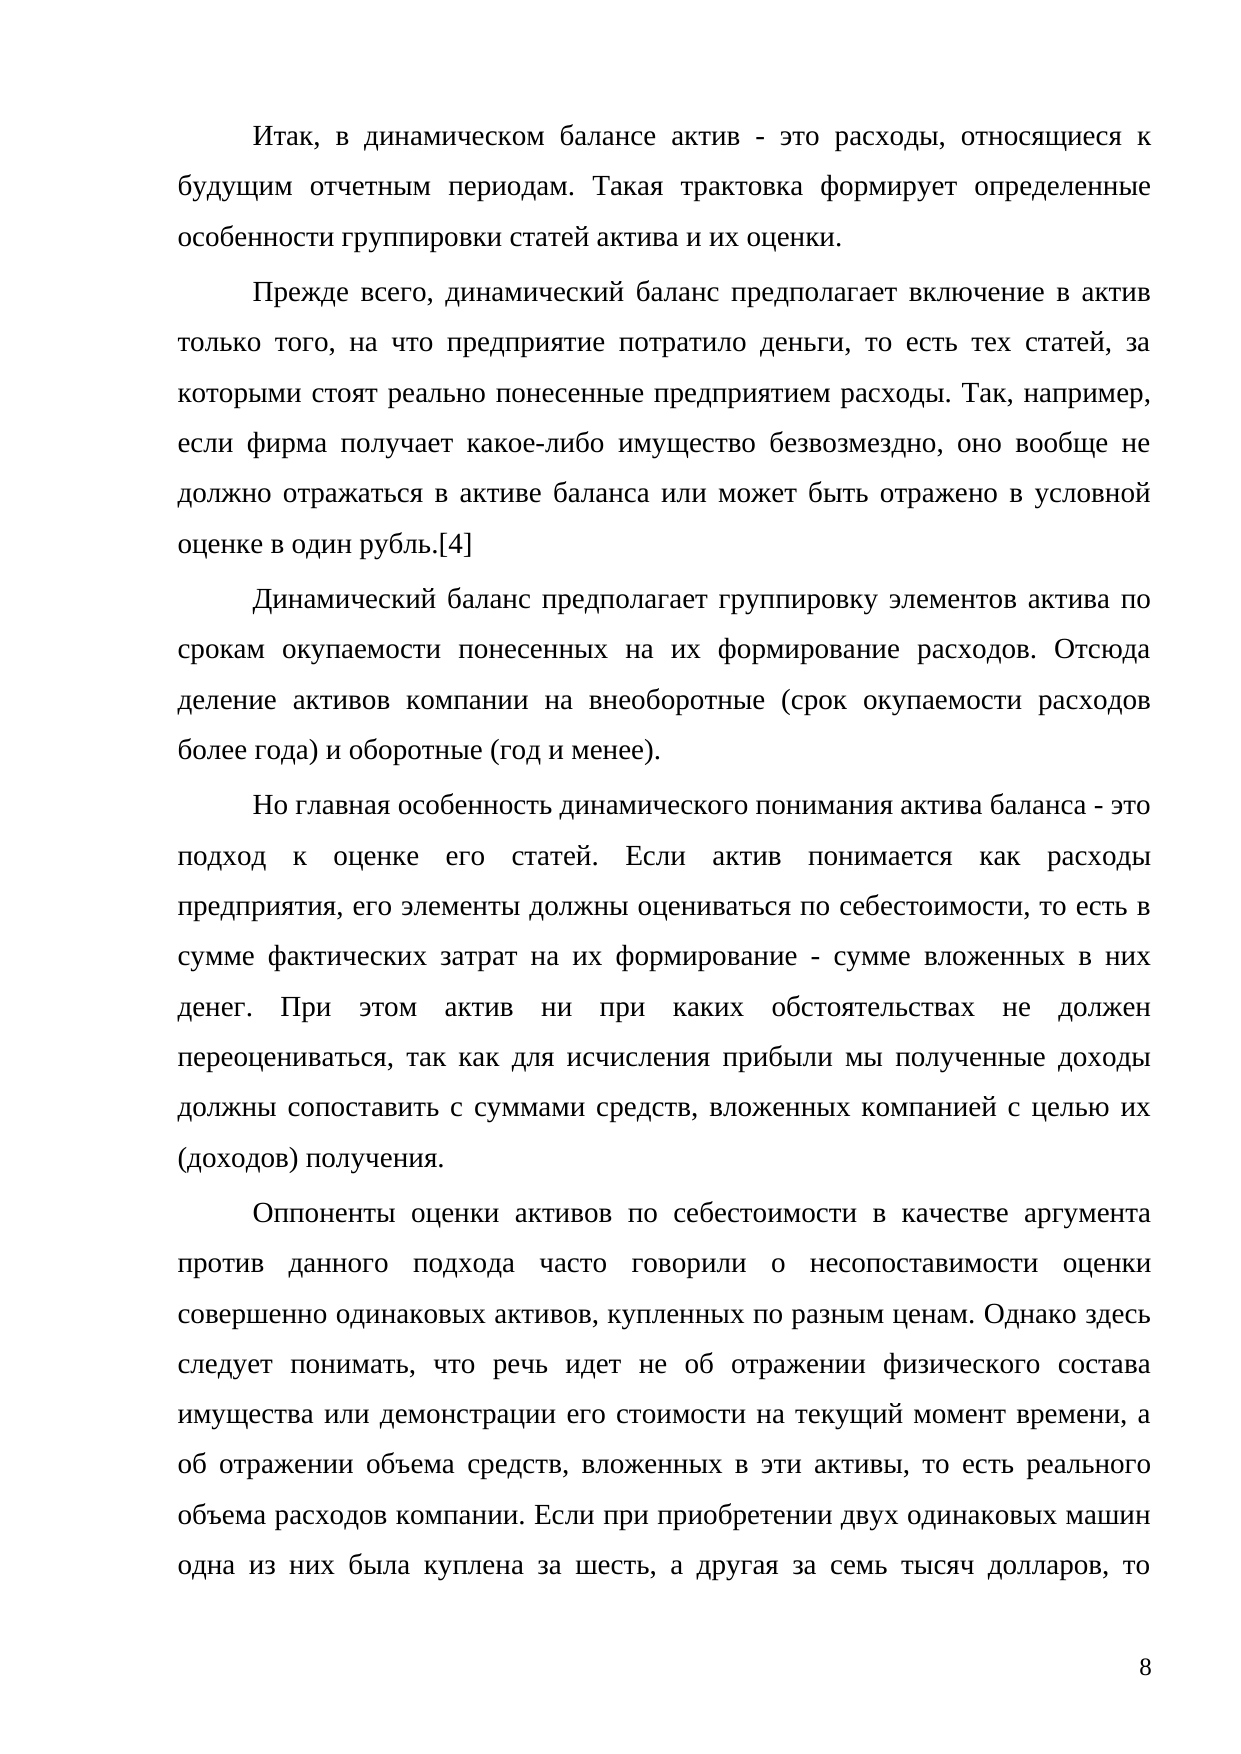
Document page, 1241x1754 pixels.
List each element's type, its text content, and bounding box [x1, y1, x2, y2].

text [177, 1195, 1152, 1581]
text Но главная особенность динамического понимания актива баланса - это подход к оценке его статей. Если актив понимается как расходы предприятия, его элементы должны оцениваться по себестоимости, то есть в сумме фактических затрат на их формирование - сумме вложенных в них денег. При этом актив ни при каких обстоятельствах не должен переоцениваться, так как для исчисления прибыли мы полученные доходы должны сопоставить с суммами средств, вложенных компанией с целью их (доходов) получения. [177, 787, 1152, 1173]
text Динамический баланс предполагает группировку элементов актива по срокам окупаемости понесенных на их формирование расходов. Отсюда деление активов компании на внеоборотные (срок окупаемости расходов более года) и оборотные (год и менее). [177, 581, 1152, 766]
text Прежде всего, динамический баланс предполагает включение в актив только того, на что предприятие потратило деньги, то есть тех статей, за которыми стоят реально понесенные предприятием расходы. Так, например, если фирма получает какое-либо имущество безвозмездно, оно вообще не должно отражаться в активе баланса или может быть отражено в условной оценке в один рубль.[4] [177, 274, 1152, 559]
text Итак, в динамическом балансе актив - это расходы, относящиеся к будущим отчетным периодам. Такая трактовка формирует определенные особенности группировки статей актива и их оценки. [177, 118, 1152, 252]
